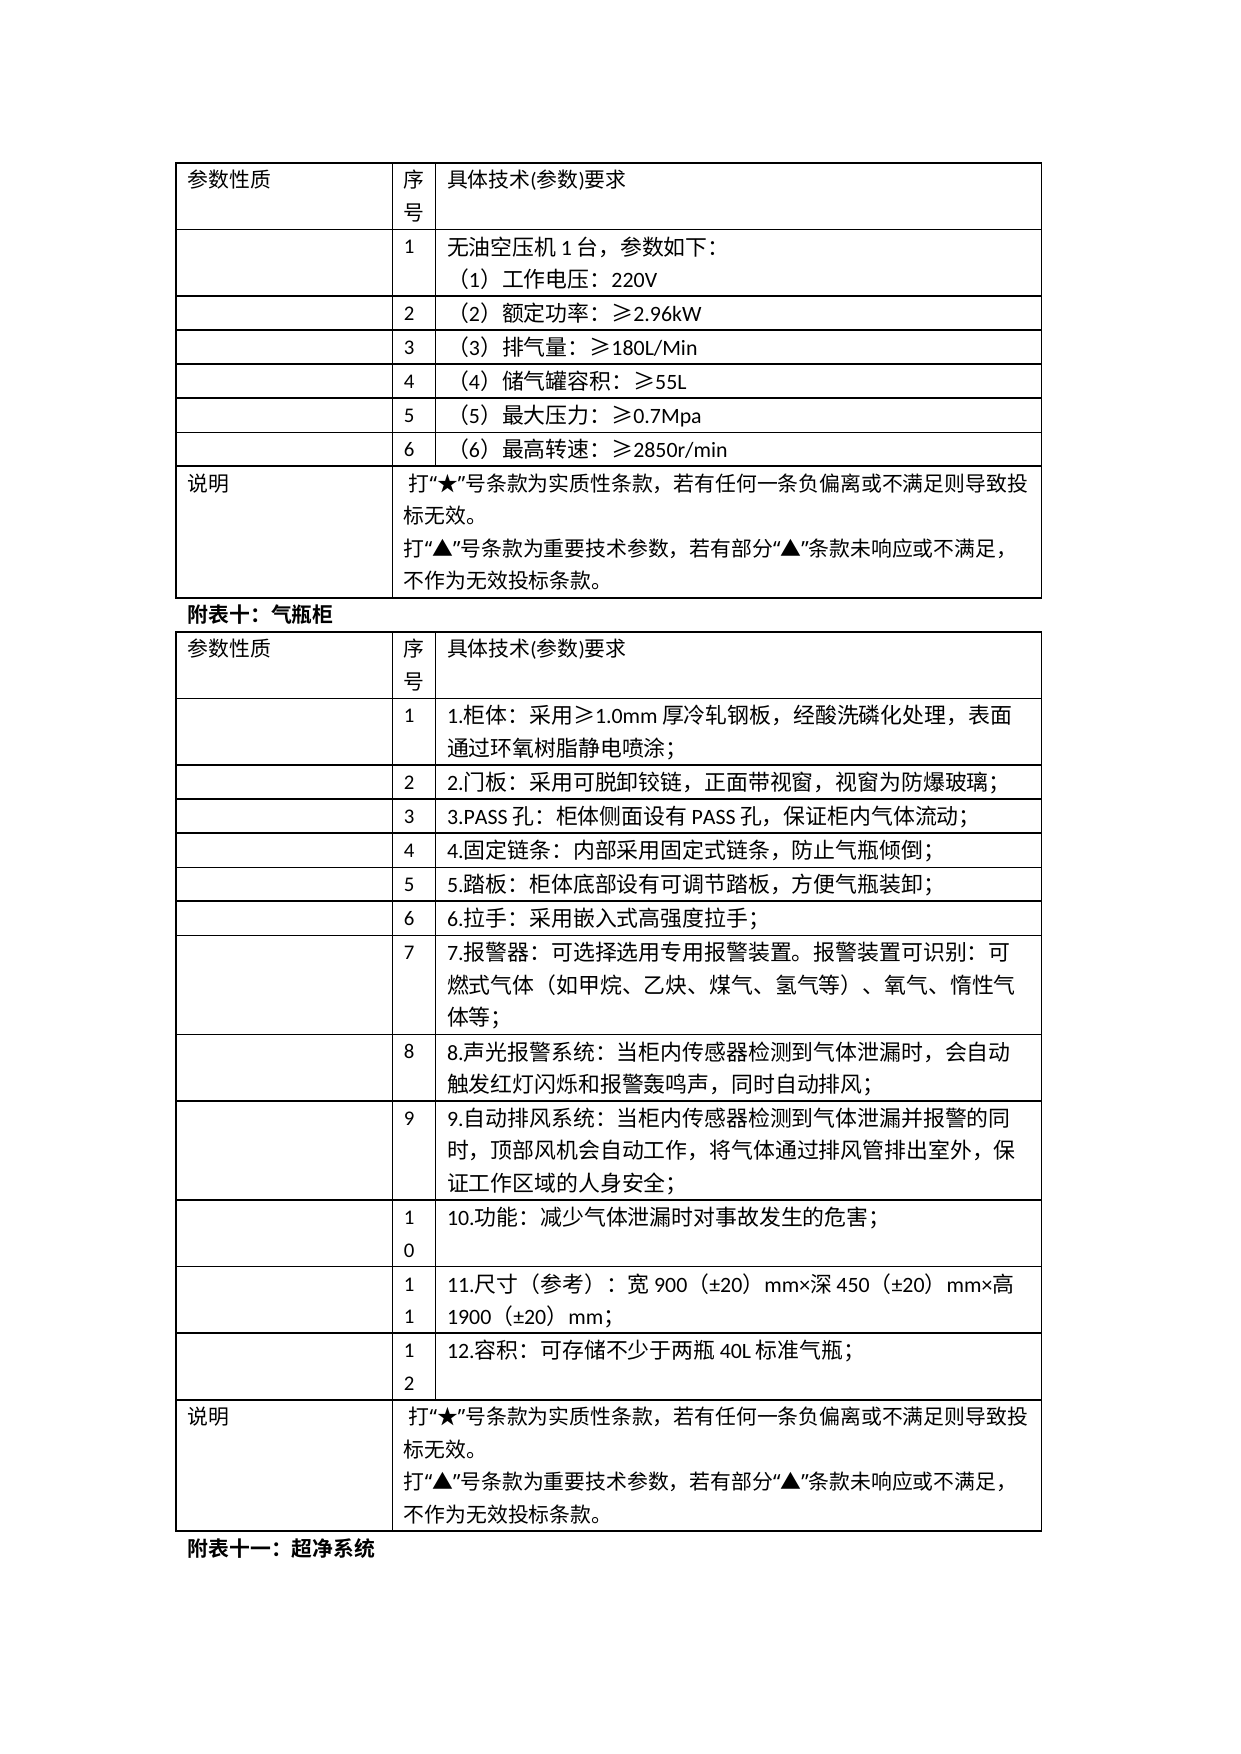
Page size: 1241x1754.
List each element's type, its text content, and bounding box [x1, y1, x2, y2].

table_cell [177, 1035, 392, 1100]
table_cell [177, 230, 392, 295]
table_cell [177, 331, 392, 363]
table_cell 3 [393, 331, 435, 363]
table_cell （3）排气量：≥180L/Min [436, 331, 1041, 363]
table_cell [177, 297, 392, 329]
table_cell [177, 1201, 392, 1266]
table_cell （6）最高转速：≥2850r/min [436, 433, 1041, 465]
table_cell [177, 834, 392, 866]
table_cell 8 [393, 1035, 435, 1100]
table_cell 说明 [177, 467, 392, 597]
table_header 具体技术(参数)要求 [436, 633, 1041, 698]
table_cell [177, 699, 392, 764]
table_cell [177, 1334, 392, 1399]
table_cell [177, 800, 392, 832]
table_header 具体技术(参数)要求 [436, 164, 1041, 228]
table_cell [177, 433, 392, 465]
table_cell 8.声光报警系统：当柜内传感器检测到气体泄漏时，会自动触发红灯闪烁和报警轰鸣声，同时自动排风； [436, 1035, 1041, 1100]
table_cell （4）储气罐容积：≥55L [436, 365, 1041, 397]
table_cell 2 [393, 766, 435, 798]
table_cell [177, 399, 392, 431]
table_cell 10.功能：减少气体泄漏时对事故发生的危害； [436, 1201, 1041, 1266]
table_cell 4 [393, 834, 435, 866]
table_cell 打“★”号条款为实质性条款，若有任何一条负偏离或不满足则导致投标无效。 打“▲”号条款为重要技术参数，若有部分“▲”条款未响应或不满足，不作为无效投标条款。 [393, 1401, 1041, 1530]
table_header 参数性质 [177, 164, 392, 228]
table_cell 1 [393, 699, 435, 764]
table_header 序号 [393, 164, 435, 228]
table_cell 10 [393, 1201, 435, 1266]
table_cell 6.拉手：采用嵌入式高强度拉手； [436, 902, 1041, 934]
table_cell 12 [393, 1334, 435, 1399]
table_header 序号 [393, 633, 435, 698]
table_cell 12.容积：可存储不少于两瓶40L标准气瓶； [436, 1334, 1041, 1399]
table_cell 11 [393, 1267, 435, 1332]
table_cell 3.PASS孔：柜体侧面设有PASS孔，保证柜内气体流动； [436, 800, 1041, 832]
table_cell [177, 766, 392, 798]
table_cell 9.自动排风系统：当柜内传感器检测到气体泄漏并报警的同时，顶部风机会自动工作，将气体通过排风管排出室外，保证工作区域的人身安全； [436, 1102, 1041, 1199]
table_cell [177, 902, 392, 934]
table_cell （5）最大压力：≥0.7Mpa [436, 399, 1041, 431]
table_cell 4 [393, 365, 435, 397]
table_cell 说明 [177, 1401, 392, 1530]
table_cell [177, 936, 392, 1033]
table_cell 1.柜体：采用≥1.0mm厚冷轧钢板，经酸洗磷化处理，表面通过环氧树脂静电喷涂； [436, 699, 1041, 764]
text 附表十：气瓶柜 [187, 598, 1053, 631]
table_cell 2.门板：采用可脱卸铰链，正面带视窗，视窗为防爆玻璃； [436, 766, 1041, 798]
table_cell 5 [393, 399, 435, 431]
table_cell 2 [393, 297, 435, 329]
table_cell 6 [393, 433, 435, 465]
table_cell 7 [393, 936, 435, 1033]
table_cell [177, 1102, 392, 1199]
table_cell [177, 1267, 392, 1332]
table_cell 6 [393, 902, 435, 934]
table_cell 11.尺寸（参考）：宽900（±20）mm×深450（±20）mm×高1900（±20）mm； [436, 1267, 1041, 1332]
table_cell 9 [393, 1102, 435, 1199]
table_cell 4.固定链条：内部采用固定式链条，防止气瓶倾倒； [436, 834, 1041, 866]
table_cell 5 [393, 868, 435, 900]
table_cell 7.报警器：可选择选用专用报警装置。报警装置可识别：可燃式气体（如甲烷、乙炔、煤气、氢气等）、氧气、惰性气体等； [436, 936, 1041, 1033]
table_cell 1 [393, 230, 435, 295]
table_header 参数性质 [177, 633, 392, 698]
table_cell 5.踏板：柜体底部设有可调节踏板，方便气瓶装卸； [436, 868, 1041, 900]
table_cell 无油空压机1台，参数如下： （1）工作电压：220V [436, 230, 1041, 295]
text 附表十一：超净系统 [187, 1532, 1053, 1564]
table_cell 3 [393, 800, 435, 832]
table_cell （2）额定功率：≥2.96kW [436, 297, 1041, 329]
table_cell [177, 365, 392, 397]
table_cell [177, 868, 392, 900]
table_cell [393, 467, 1041, 597]
